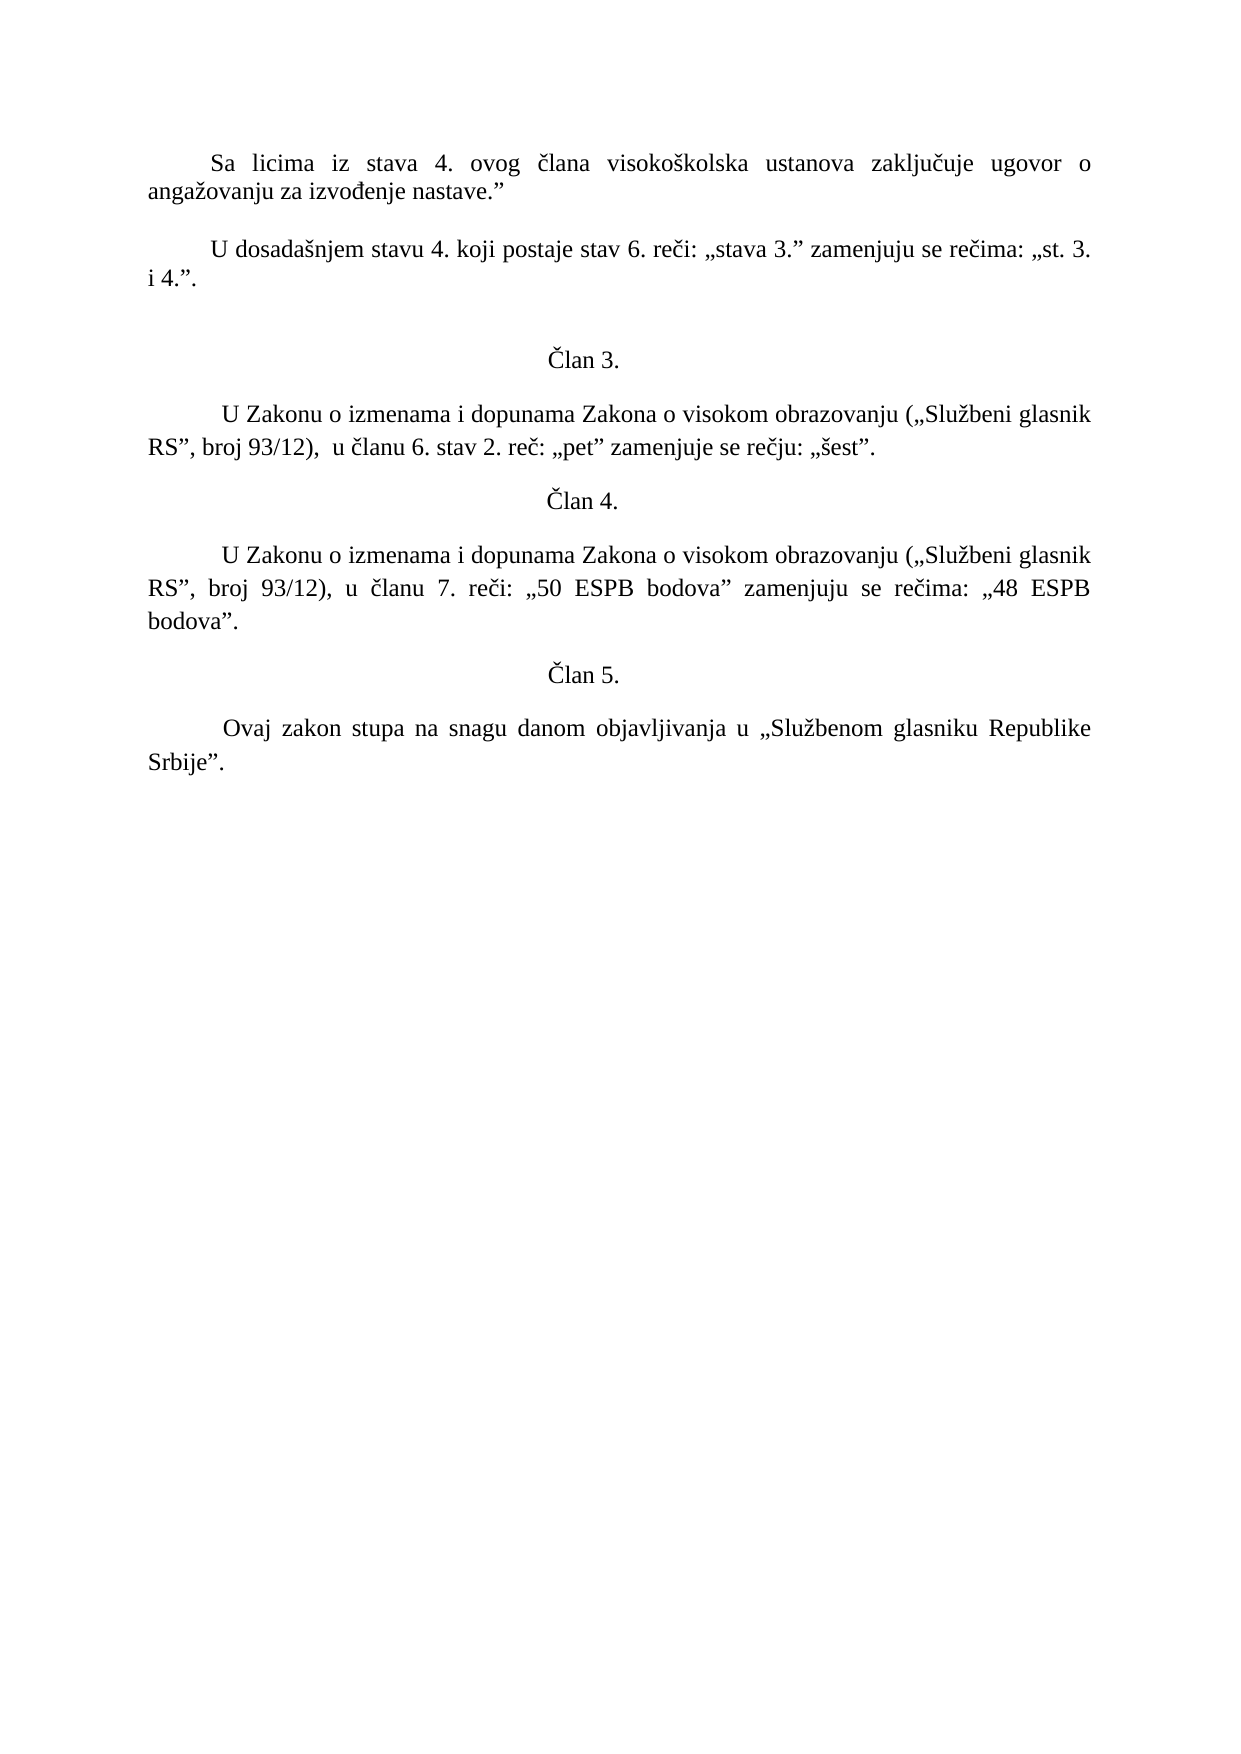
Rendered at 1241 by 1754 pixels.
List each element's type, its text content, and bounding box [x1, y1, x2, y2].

text Ovaj zakon stupa na snagu danom objavljivanja u „Službenom glasniku Republike Srbije”. [148, 713, 1093, 775]
text Član 5. [148, 660, 1093, 688]
text Član 4. [148, 486, 1093, 515]
text Sa licima iz stava 4. ovog člana visokoškolska ustanova zaključuje ugovor o angažovanju za izvođenje nastave.” [148, 148, 1093, 205]
text U Zakonu o izmenama i dopunama Zakona o visokom obrazovanju („Službeni glasnik RS”, broj 93/12), u članu 7. reči: „50 ESPB bodova” zamenjuju se rečima: „48 ESPB bodova”. [148, 540, 1093, 634]
text Član 3. [148, 345, 1093, 374]
text U dosadašnjem stavu 4. koji postaje stav 6. reči: „stava 3.” zamenjuju se rečima: „st. 3. i 4.”. [148, 234, 1093, 291]
text U Zakonu o izmenama i dopunama Zakona o visokom obrazovanju („Službeni glasnik RS”, broj 93/12), u članu 6. stav 2. reč: „pet” zamenjuje se rečju: „šest”. [148, 399, 1093, 461]
